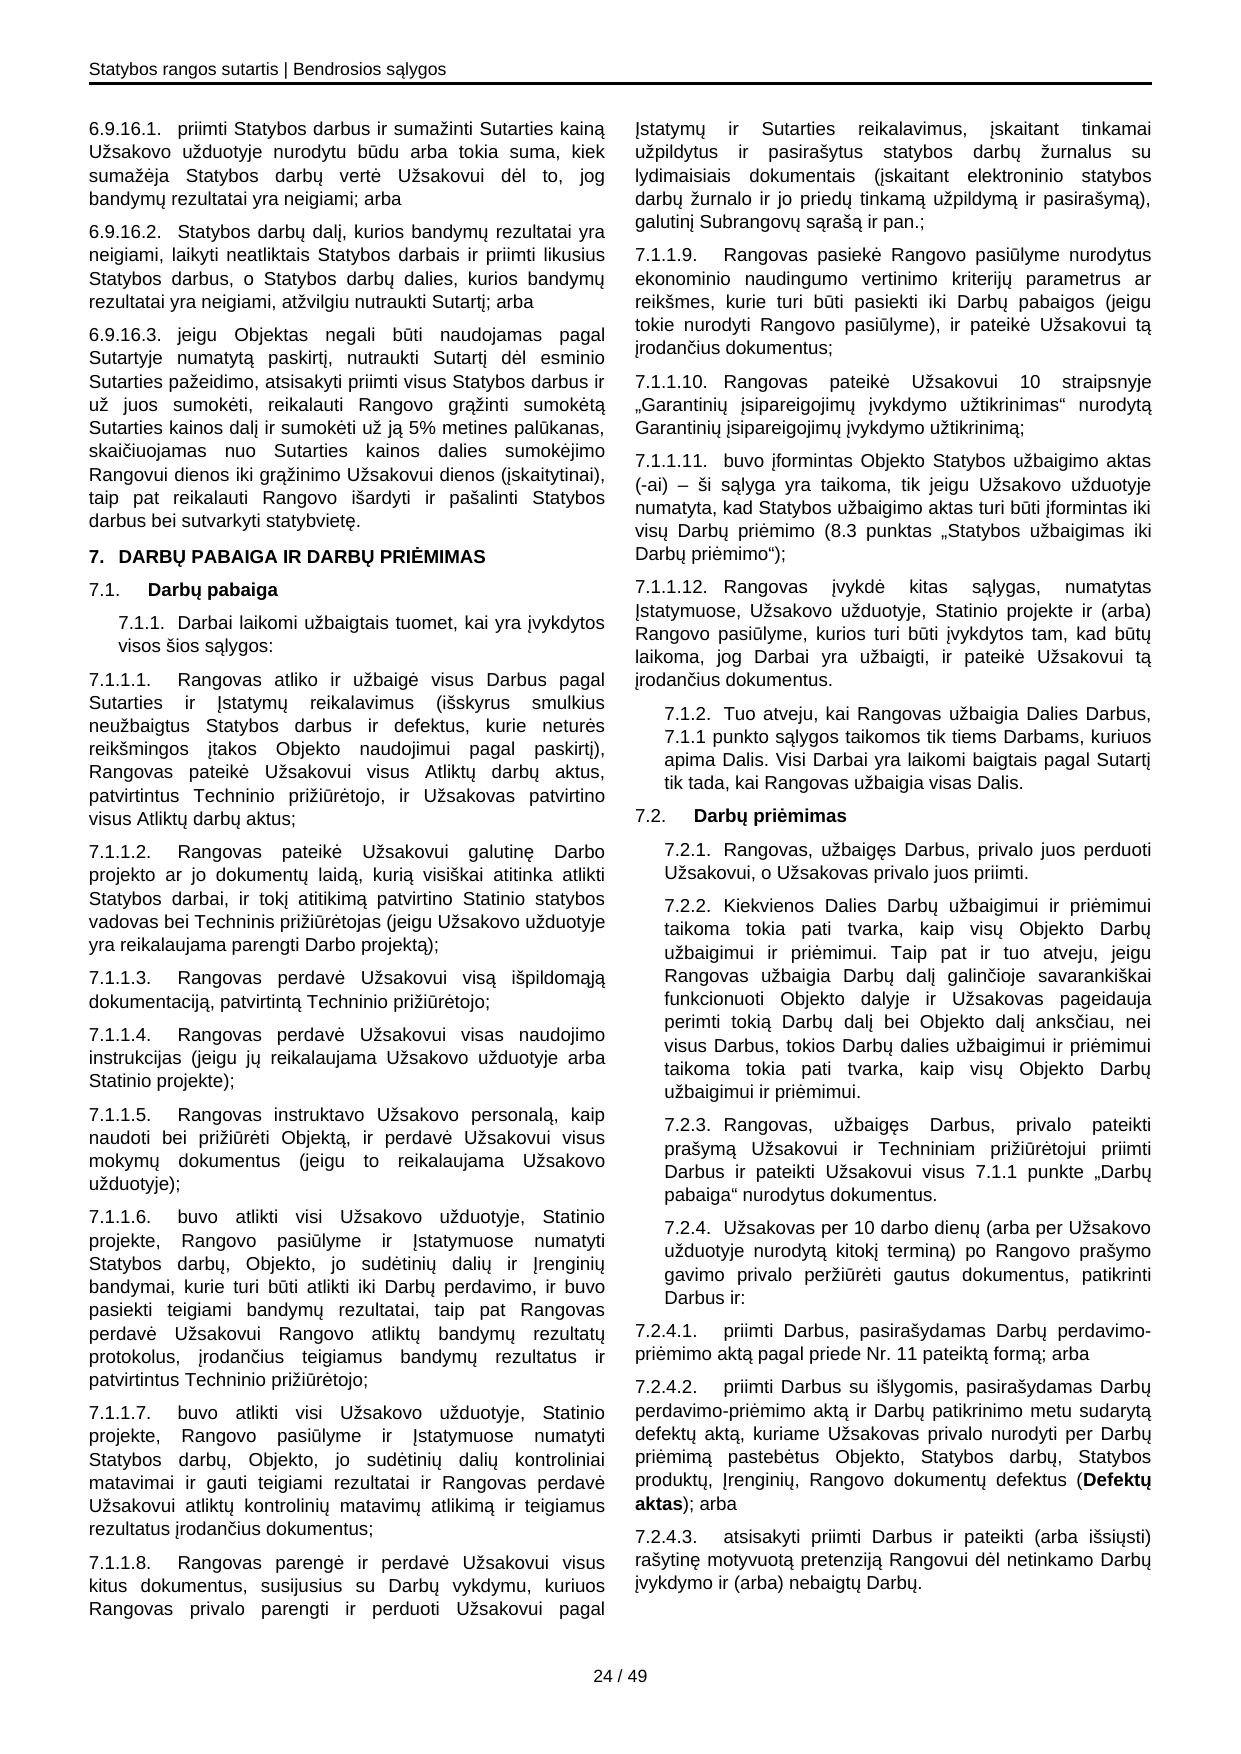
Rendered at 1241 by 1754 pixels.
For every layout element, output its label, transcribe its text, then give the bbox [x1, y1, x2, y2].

list Rangovas pateikė Užsakovui galutinę Darbo projekto ar jo dokumentų laidą, kurią visiškai atitinka atlikti Statybos darbai, ir tokį atitikimą patvirtino Statinio statybos vadovas bei Techninis prižiūrėtojas (jeigu Užsakovo užduotyje yra reikalaujama parengti Darbo projektą); [89, 841, 605, 956]
list atsisakyti priimti Darbus ir pateikti (arba išsiųsti) rašytinę motyvuotą pretenziją Rangovui dėl netinkamo Darbų įvykdymo ir (arba) nebaigtų Darbų. [635, 1526, 1152, 1594]
list Užsakovas per 10 darbo dienų (arba per Užsakovo užduotyje nurodytą kitokį terminą) po Rangovo prašymo gavimo privalo peržiūrėti gautus dokumentus, patikrinti Darbus ir: [664, 1217, 1152, 1308]
list Rangovas perdavė Užsakovui visą išpildomąją dokumentaciją, patvirtintą Techninio prižiūrėtojo; [89, 967, 605, 1012]
list Rangovas perdavė Užsakovui visas naudojimo instrukcijas (jeigu jų reikalaujama Užsakovo užduotyje arba Statinio projekte); [89, 1024, 605, 1092]
list Rangovas pasiekė Rangovo pasiūlyme nurodytus ekonominio naudingumo vertinimo kriterijų parametrus ar reikšmes, kurie turi būti pasiekti iki Darbų pabaigos (jeigu tokie nurodyti Rangovo pasiūlyme), ir pateikė Užsakovui tą įrodančius dokumentus; [635, 244, 1152, 359]
list Rangovas atliko ir užbaigė visus Darbus pagal Sutarties ir Įstatymų reikalavimus (išskyrus smulkius neužbaigtus Statybos darbus ir defektus, kurie neturės reikšmingos įtakos Objekto naudojimui pagal paskirtį), Rangovas pateikė Užsakovui visus Atliktų darbų aktus, patvirtintus Techninio prižiūrėtojo, ir Užsakovas patvirtino visus Atliktų darbų aktus; [89, 668, 605, 829]
list Rangovas parengė ir perdavė Užsakovui visus kitus dokumentus, susijusius su Darbų vykdymu, kuriuos Rangovas privalo parengti ir perduoti Užsakovui pagal Įstatymų ir Sutarties reikalavimus, įskaitant tinkamai užpildytus ir pasirašytus statybos darbų žurnalus su lydimaisiais dokumentais (įskaitant elektroninio statybos darbų žurnalo ir jo priedų tinkamą užpildymą ir pasirašymą), galutinį Subrangovų sąrašą ir pan.; [635, 118, 1152, 233]
list Tuo atveju, kai Rangovas užbaigia Dalies Darbus, 7.1.1 punkto sąlygos taikomos tik tiems Darbams, kuriuos apima Dalis. Visi Darbai yra laikomi baigtais pagal Sutartį tik tada, kai Rangovas užbaigia visas Dalis. [664, 702, 1152, 794]
list Rangovas, užbaigęs Darbus, privalo pateikti prašymą Užsakovui ir Techniniam prižiūrėtojui priimti Darbus ir pateikti Užsakovui visus 7.1.1 punkte „Darbų pabaiga“ nurodytus dokumentus. [664, 1114, 1152, 1205]
list Kiekvienos Dalies Darbų užbaigimui ir priėmimui taikoma tokia pati tvarka, kaip visų Objekto Darbų užbaigimui ir priėmimui. Taip pat ir tuo atveju, jeigu Rangovas užbaigia Darbų dalį galinčioje savarankiškai funkcionuoti Objekto dalyje ir Užsakovas pageidauja perimti tokią Darbų dalį bei Objekto dalį anksčiau, nei visus Darbus, tokios Darbų dalies užbaigimui ir priėmimui taikoma tokia pati tvarka, kaip visų Objekto Darbų užbaigimui ir priėmimui. [664, 895, 1152, 1102]
list buvo atlikti visi Užsakovo užduotyje, Statinio projekte, Rangovo pasiūlyme ir Įstatymuose numatyti Statybos darbų, Objekto, jo sudėtinių dalių kontroliniai matavimai ir gauti teigiami rezultatai ir Rangovas perdavė Užsakovui atliktų kontrolinių matavimų atlikimą ir teigiamus rezultatus įrodančius dokumentus; [89, 1402, 605, 1540]
list Darbai laikomi užbaigtais tuomet, kai yra įvykdytos visos šios sąlygos: [118, 612, 605, 657]
list jeigu Objektas negali būti naudojamas pagal Sutartyje numatytą paskirtį, nutraukti Sutartį dėl esminio Sutarties pažeidimo, atsisakyti priimti visus Statybos darbus ir už juos sumokėti, reikalauti Rangovo grąžinti sumokėtą Sutarties kainos dalį ir sumokėti už ją 5% metines palūkanas, skaičiuojamas nuo Sutarties kainos dalies sumokėjimo Rangovui dienos iki grąžinimo Užsakovui dienos (įskaitytinai), taip pat reikalauti Rangovo išardyti ir pašalinti Statybos darbus bei sutvarkyti statybvietę. [89, 324, 605, 531]
list buvo atlikti visi Užsakovo užduotyje, Statinio projekte, Rangovo pasiūlyme ir Įstatymuose numatyti Statybos darbų, Objekto, jo sudėtinių dalių ir Įrenginių bandymai, kurie turi būti atlikti iki Darbų perdavimo, ir buvo pasiekti teigiami bandymų rezultatai, taip pat Rangovas perdavė Užsakovui Rangovo atliktų bandymų rezultatų protokolus, įrodančius teigiamus bandymų rezultatus ir patvirtintus Techninio prižiūrėtojo; [89, 1206, 605, 1390]
list priimti Darbus, pasirašydamas Darbų perdavimo-priėmimo aktą pagal priede Nr. 11 pateiktą formą; arba [635, 1320, 1152, 1365]
list buvo įformintas Objekto Statybos užbaigimo aktas (-ai) – ši sąlyga yra taikoma, tik jeigu Užsakovo užduotyje numatyta, kad Statybos užbaigimo aktas turi būti įformintas iki visų Darbų priėmimo (8.3 punktas „Statybos užbaigimas iki Darbų priėmimo“); [635, 450, 1152, 564]
list priimti Darbus su išlygomis, pasirašydamas Darbų perdavimo-priėmimo aktą ir Darbų patikrinimo metu sudarytą defektų aktą, kuriame Užsakovas privalo nurodyti per Darbų priėmimą pastebėtus Objekto, Statybos darbų, Statybos produktų, Įrenginių, Rangovo dokumentų defektus (Defektų aktas); arba [635, 1376, 1152, 1514]
subtitle Darbų pabaiga ir Darbų priėmimas [89, 546, 605, 567]
list Statybos darbų dalį, kurios bandymų rezultatai yra neigiami, laikyti neatliktais Statybos darbais ir priimti likusius Statybos darbus, o Statybos darbų dalies, kurios bandymų rezultatai yra neigiami, atžvilgiu nutraukti Sutartį; arba [89, 221, 605, 312]
list Rangovas instruktavo Užsakovo personalą, kaip naudoti bei prižiūrėti Objektą, ir perdavė Užsakovui visus mokymų dokumentus (jeigu to reikalaujama Užsakovo užduotyje); [89, 1103, 605, 1194]
list Rangovas parengė ir perdavė Užsakovui visus kitus dokumentus, susijusius su Darbų vykdymu, kuriuos Rangovas privalo parengti ir perduoti Užsakovui pagal Įstatymų ir Sutarties reikalavimus, įskaitant tinkamai užpildytus ir pasirašytus statybos darbų žurnalus su lydimaisiais dokumentais (įskaitant elektroninio statybos darbų žurnalo ir jo priedų tinkamą užpildymą ir pasirašymą), galutinį Subrangovų sąrašą ir pan.; [89, 1551, 605, 1619]
list Rangovas, užbaigęs Darbus, privalo juos perduoti Užsakovui, o Užsakovas privalo juos priimti. [664, 838, 1152, 883]
subtitle Darbų priėmimas [635, 805, 1152, 827]
list Rangovas pateikė Užsakovui 10 straipsnyje „Garantinių įsipareigojimų įvykdymo užtikrinimas“ nurodytą Garantinių įsipareigojimų įvykdymo užtikrinimą; [635, 370, 1152, 438]
list Rangovas įvykdė kitas sąlygas, numatytas Įstatymuose, Užsakovo užduotyje, Statinio projekte ir (arba) Rangovo pasiūlyme, kurios turi būti įvykdytos tam, kad būtų laikoma, jog Darbai yra užbaigti, ir pateikė Užsakovui tą įrodančius dokumentus. [635, 576, 1152, 691]
subtitle Darbų pabaiga [89, 579, 605, 600]
list priimti Statybos darbus ir sumažinti Sutarties kainą Užsakovo užduotyje nurodytu būdu arba tokia suma, kiek sumažėja Statybos darbų vertė Užsakovui dėl to, jog bandymų rezultatai yra neigiami; arba [89, 118, 605, 209]
